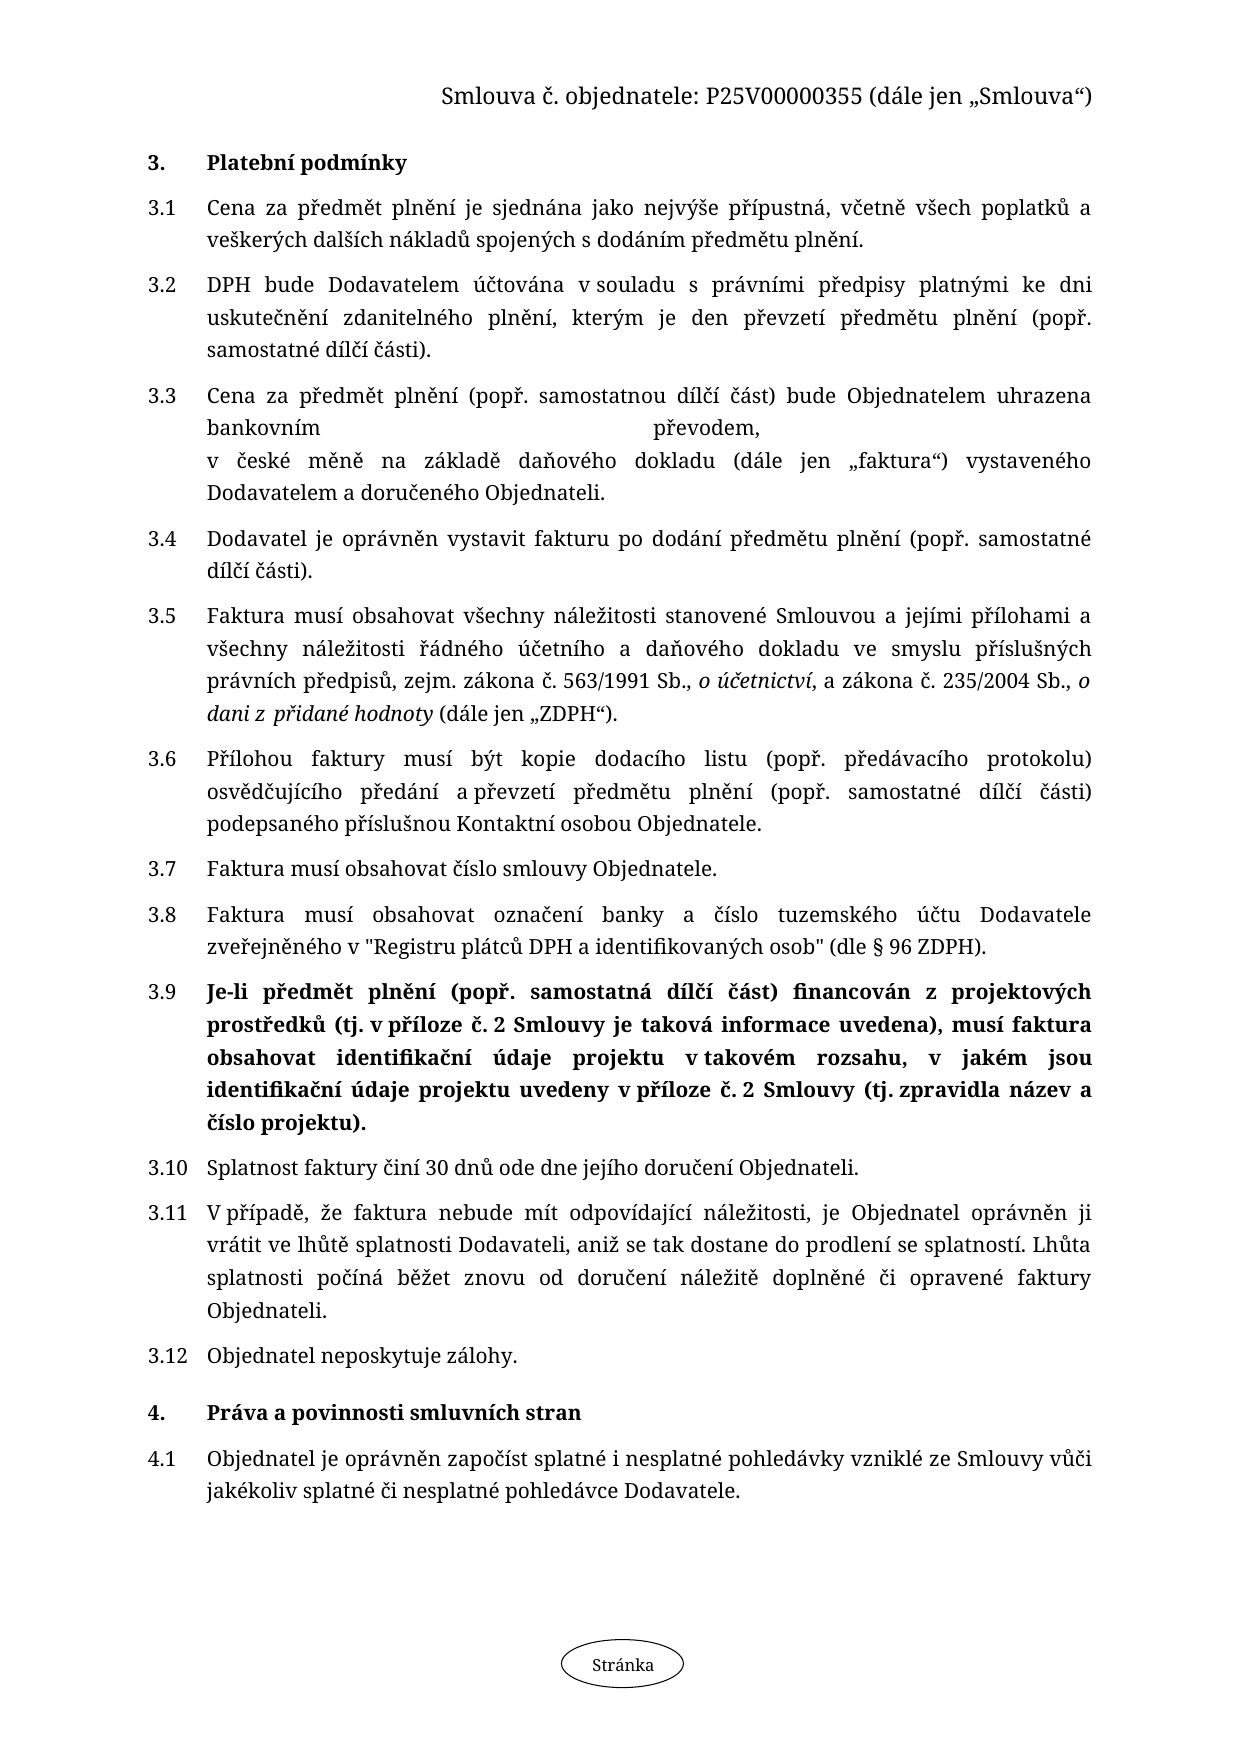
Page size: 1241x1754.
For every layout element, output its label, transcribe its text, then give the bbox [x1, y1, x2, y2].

list Je-li předmět plnění (popř. samostatná dílčí část) financován z projektových prostředků (tj. v příloze č. 2 Smlouvy je taková informace uvedena), musí faktura obsahovat identifikační údaje projektu v takovém rozsahu, v jakém jsou identifikační údaje projektu uvedeny v příloze č. 2 Smlouvy (tj. zpravidla název a číslo projektu). [148, 977, 1093, 1136]
list Práva a povinnosti smluvních stran [148, 1398, 1093, 1427]
list Přílohou faktury musí být kopie dodacího listu (popř. předávacího protokolu) osvědčujícího předání a převzetí předmětu plnění (popř. samostatné dílčí části) podepsaného příslušnou Kontaktní osobou Objednatele. [148, 744, 1093, 838]
list Cena za předmět plnění (popř. samostatnou dílčí část) bude Objednatelem uhrazena bankovním převodem, v české měně na základě daňového dokladu (dále jen „faktura“) vystaveného Dodavatelem a doručeného Objednateli. [148, 381, 1093, 507]
list Dodavatel je oprávněn vystavit fakturu po dodání předmětu plnění (popř. samostatné dílčí části). [148, 524, 1093, 585]
list V případě, že faktura nebude mít odpovídající náležitosti, je Objednatel oprávněn ji vrátit ve lhůtě splatnosti Dodavateli, aniž se tak dostane do prodlení se splatností. Lhůta splatnosti počíná běžet znovu od doručení náležitě doplněné či opravené faktury Objednateli. [148, 1198, 1093, 1324]
list Faktura musí obsahovat číslo smlouvy Objednatele. [148, 854, 1093, 883]
list Platební podmínky [148, 148, 1093, 176]
list Objednatel je oprávněn započíst splatné i nesplatné pohledávky vzniklé ze Smlouvy vůči jakékoliv splatné či nesplatné pohledávce Dodavatele. [148, 1444, 1093, 1505]
list DPH bude Dodavatelem účtována v souladu s právními předpisy platnými ke dni uskutečnění zdanitelného plnění, kterým je den převzetí předmětu plnění (popř. samostatné dílčí části). [148, 270, 1093, 364]
list Cena za předmět plnění je sjednána jako nejvýše přípustná, včetně všech poplatků a veškerých dalších nákladů spojených s dodáním předmětu plnění. [148, 193, 1093, 254]
list Splatnost faktury činí 30 dnů ode dne jejího doručení Objednateli. [148, 1153, 1093, 1181]
list Faktura musí obsahovat označení banky a číslo tuzemského účtu Dodavatele zveřejněného v "Registru plátců DPH a identifikovaných osob" (dle § 96 ZDPH). [148, 900, 1093, 961]
list Faktura musí obsahovat všechny náležitosti stanovené Smlouvou a jejími přílohami a všechny náležitosti řádného účetního a daňového dokladu ve smyslu příslušných právních předpisů, zejm. zákona č. 563/1991 Sb., o účetnictví, a zákona č. 235/2004 Sb., o dani z přidané hodnoty (dále jen „ZDPH“). [148, 601, 1093, 728]
list Objednatel neposkytuje zálohy. [148, 1341, 1093, 1369]
